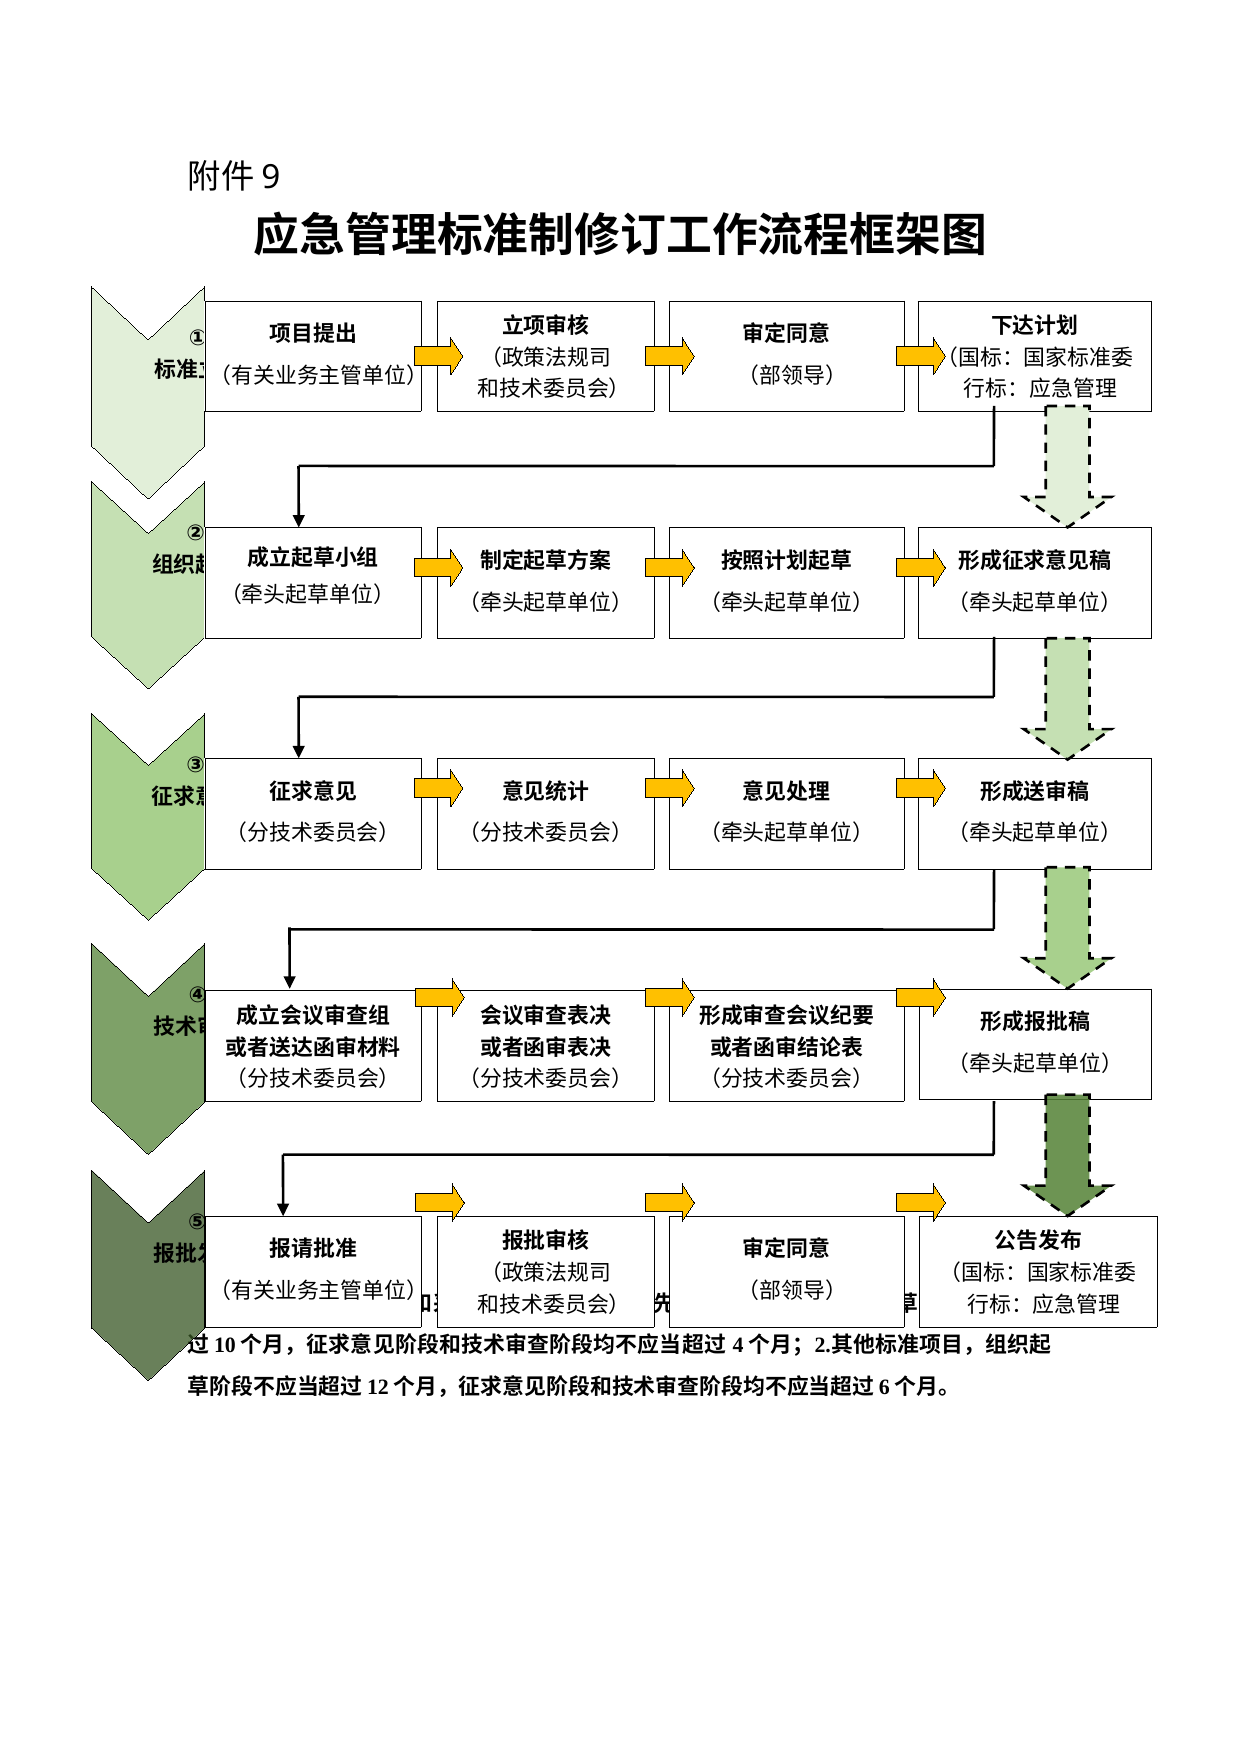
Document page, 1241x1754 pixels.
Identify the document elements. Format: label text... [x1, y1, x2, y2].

text 注：1. 修订标准项目和采用国际标准或者国外先进标准的项目，组织起草阶段不应当超过10个月，征求意见阶段和技术审查阶段均不应当超过4个月；2.其他标准项目，组织起草阶段不应当超过12个月，征求意见阶段和技术审查阶段均不应当超过6个月。 [187, 1278, 1053, 1403]
text 附件9 [188, 150, 1053, 198]
text 应急管理标准制修订工作流程框架图 [187, 198, 1053, 265]
